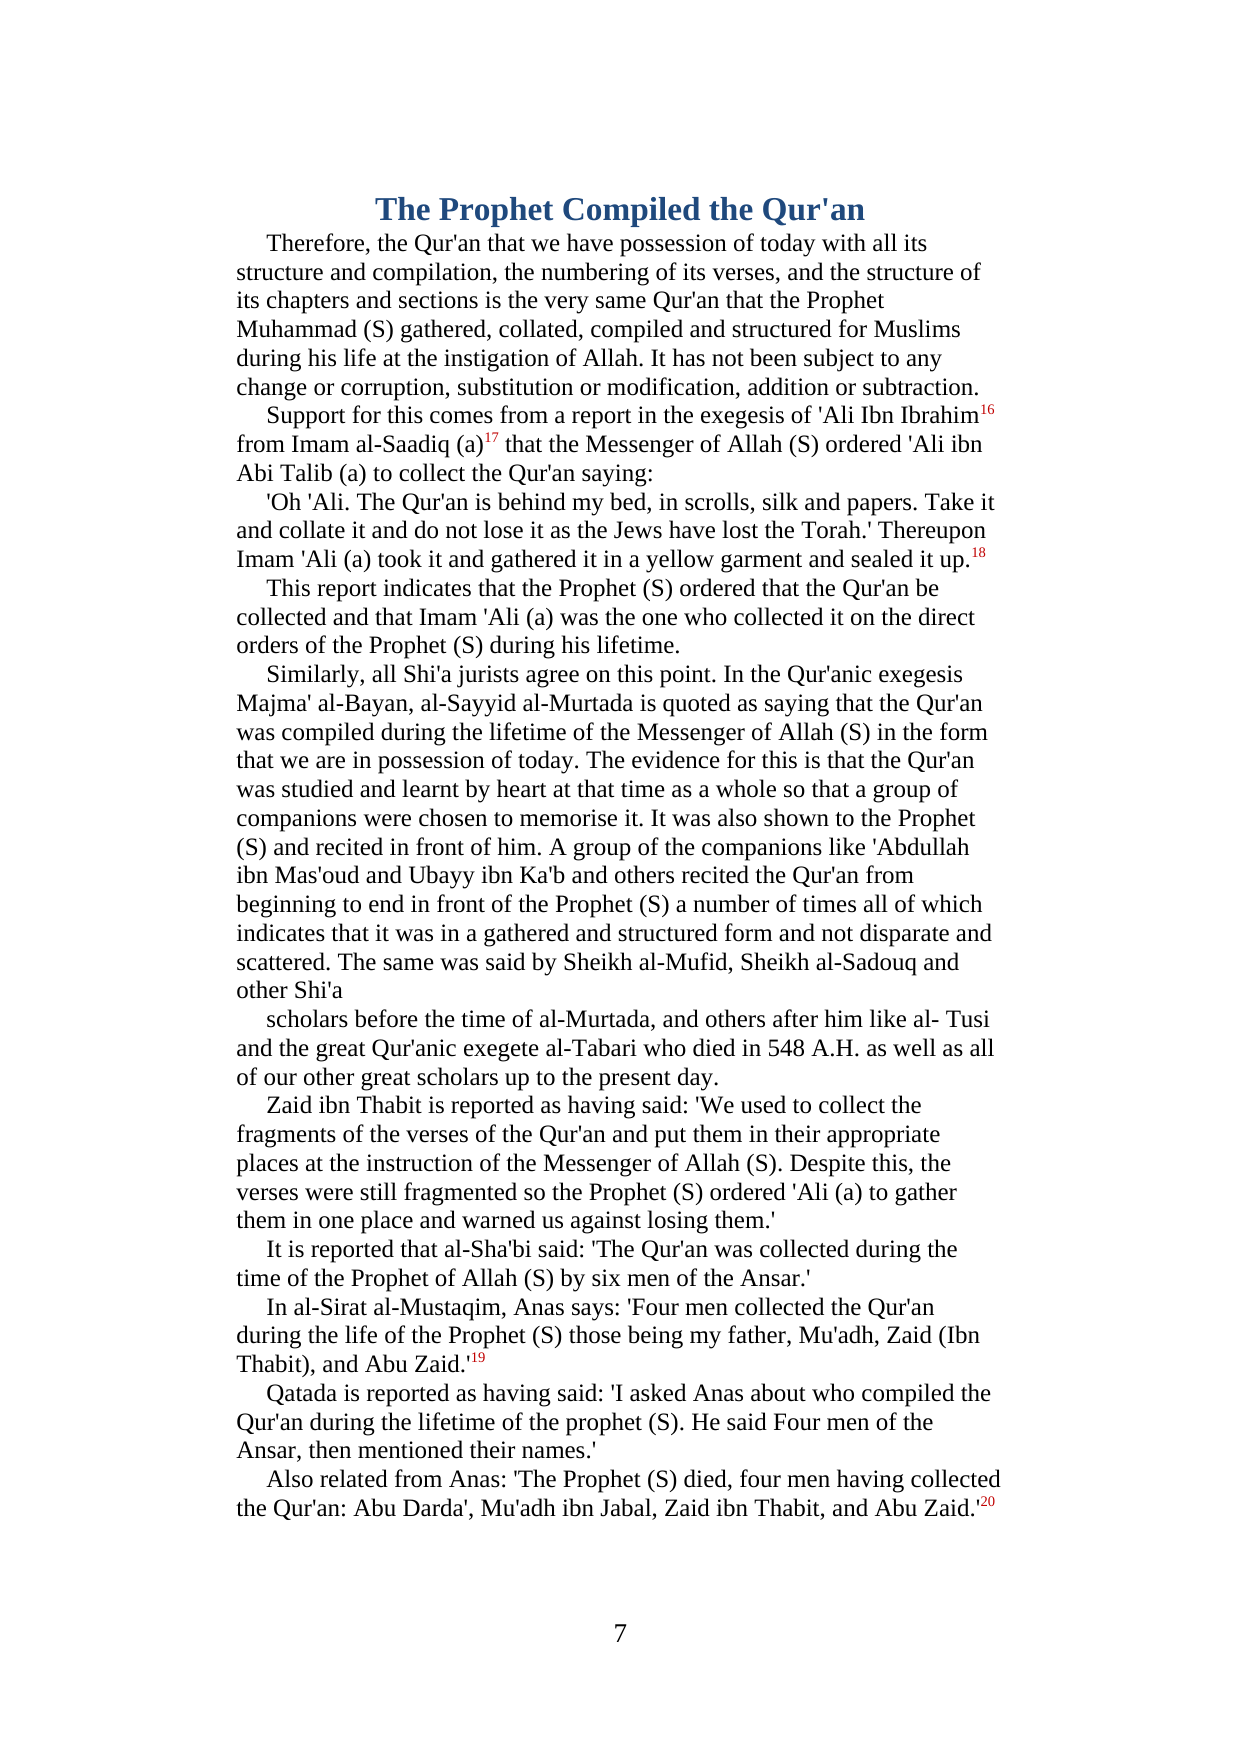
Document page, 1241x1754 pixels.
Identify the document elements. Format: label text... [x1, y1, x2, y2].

text In al-Sirat al-Mustaqim, Anas says: 'Four men collected the Qur'an during the life of the Prophet (S) those being my father, Mu'adh, Zaid (Ibn Thabit), and Abu Zaid.'19 [236, 1292, 1004, 1378]
text Also related from Anas: 'The Prophet (S) died, four men having collected the Qur'an: Abu Darda', Mu'adh ibn Jabal, Zaid ibn Thabit, and Abu Zaid.'20 [236, 1464, 1004, 1522]
text Zaid ibn Thabit is reported as having said: 'We used to collect the fragments of the verses of the Qur'an and put them in their appropriate places at the instruction of the Messenger of Allah (S). Despite this, the verses were still fragmented so the Prophet (S) ordered 'Ali (a) to gather them in one place and warned us against losing them.' [236, 1091, 1004, 1234]
text 'Oh 'Ali. The Qur'an is behind my bed, in scrolls, silk and papers. Take it and collate it and do not lose it as the Jews have lost the Torah.' Thereupon Imam 'Ali (a) took it and gathered it in a yellow garment and sealed it up.18 [236, 487, 1004, 573]
text Therefore, the Qur'an that we have possession of today with all its structure and compilation, the numbering of its verses, and the structure of its chapters and sections is the very same Qur'an that the Prophet Muhammad (S) gathered, collated, compiled and structured for Muslims during his life at the instigation of Allah. It has not been subject to any change or corruption, substitution or modification, addition or subtraction. [236, 228, 1004, 401]
text This report indicates that the Prophet (S) ordered that the Qur'an be collected and that Imam 'Ali (a) was the one who collected it on the direct orders of the Prophet (S) during his lifetime. [236, 573, 1004, 659]
text Support for this comes from a report in the exegesis of 'Ali Ibn Ibrahim16 from Imam al-Saadiq (a)17 that the Messenger of Allah (S) ordered 'Ali ibn Abi Talib (a) to collect the Qur'an saying: [236, 401, 1004, 487]
text Qatada is reported as having said: 'I asked Anas about who compiled the Qur'an during the lifetime of the prophet (S). He said Four men of the Ansar, then mentioned their names.' [236, 1378, 1004, 1464]
text Similarly, all Shi'a jurists agree on this point. In the Qur'anic exegesis Majma' al-Bayan, al-Sayyid al-Murtada is quoted as saying that the Qur'an was compiled during the lifetime of the Messenger of Allah (S) in the form that we are in possession of today. The evidence for this is that the Qur'an was studied and learnt by heart at that time as a whole so that a group of companions were chosen to memorise it. It was also shown to the Prophet (S) and recited in front of him. A group of the companions like 'Abdullah ibn Mas'oud and Ubayy ibn Ka'b and others recited the Qur'an from beginning to end in front of the Prophet (S) a number of times all of which indicates that it was in a gathered and structured form and not disparate and scattered. The same was said by Sheikh al-Mufid, Sheikh al-Sadouq and other Shi'a [236, 659, 1004, 1004]
text It is reported that al-Sha'bi said: 'The Qur'an was collected during the time of the Prophet of Allah (S) by six men of the Ansar.' [236, 1234, 1004, 1292]
subtitle The Prophet Compiled the Qur'an [236, 190, 1004, 228]
text scholars before the time of al-Murtada, and others after him like al- Tusi and the great Qur'anic exegete al-Tabari who died in 548 A.H. as well as all of our other great scholars up to the present day. [236, 1004, 1004, 1091]
